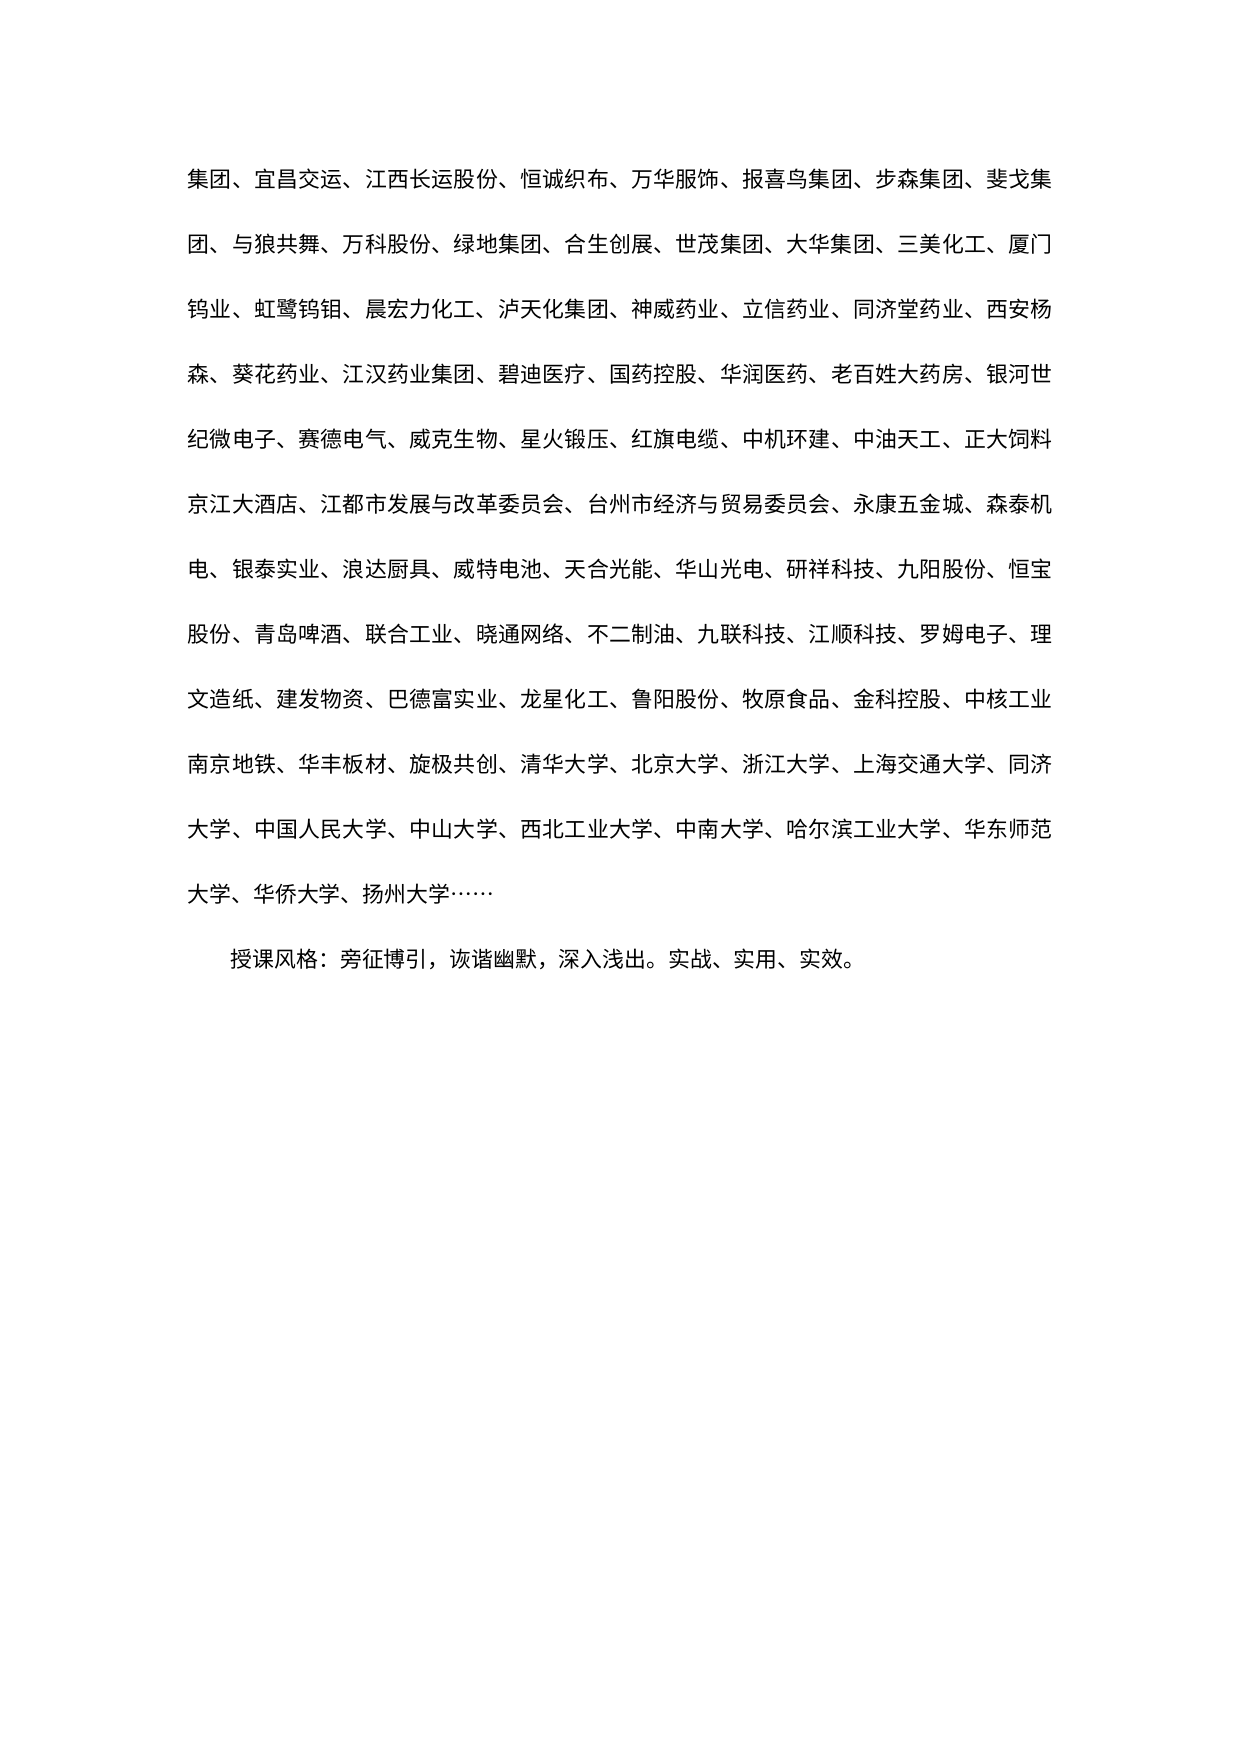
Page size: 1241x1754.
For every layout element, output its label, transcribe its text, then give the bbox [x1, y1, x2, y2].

text 授课风格：旁征博引，诙谐幽默，深入浅出。实战、实用、实效。 [187, 941, 1053, 974]
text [187, 162, 1053, 909]
